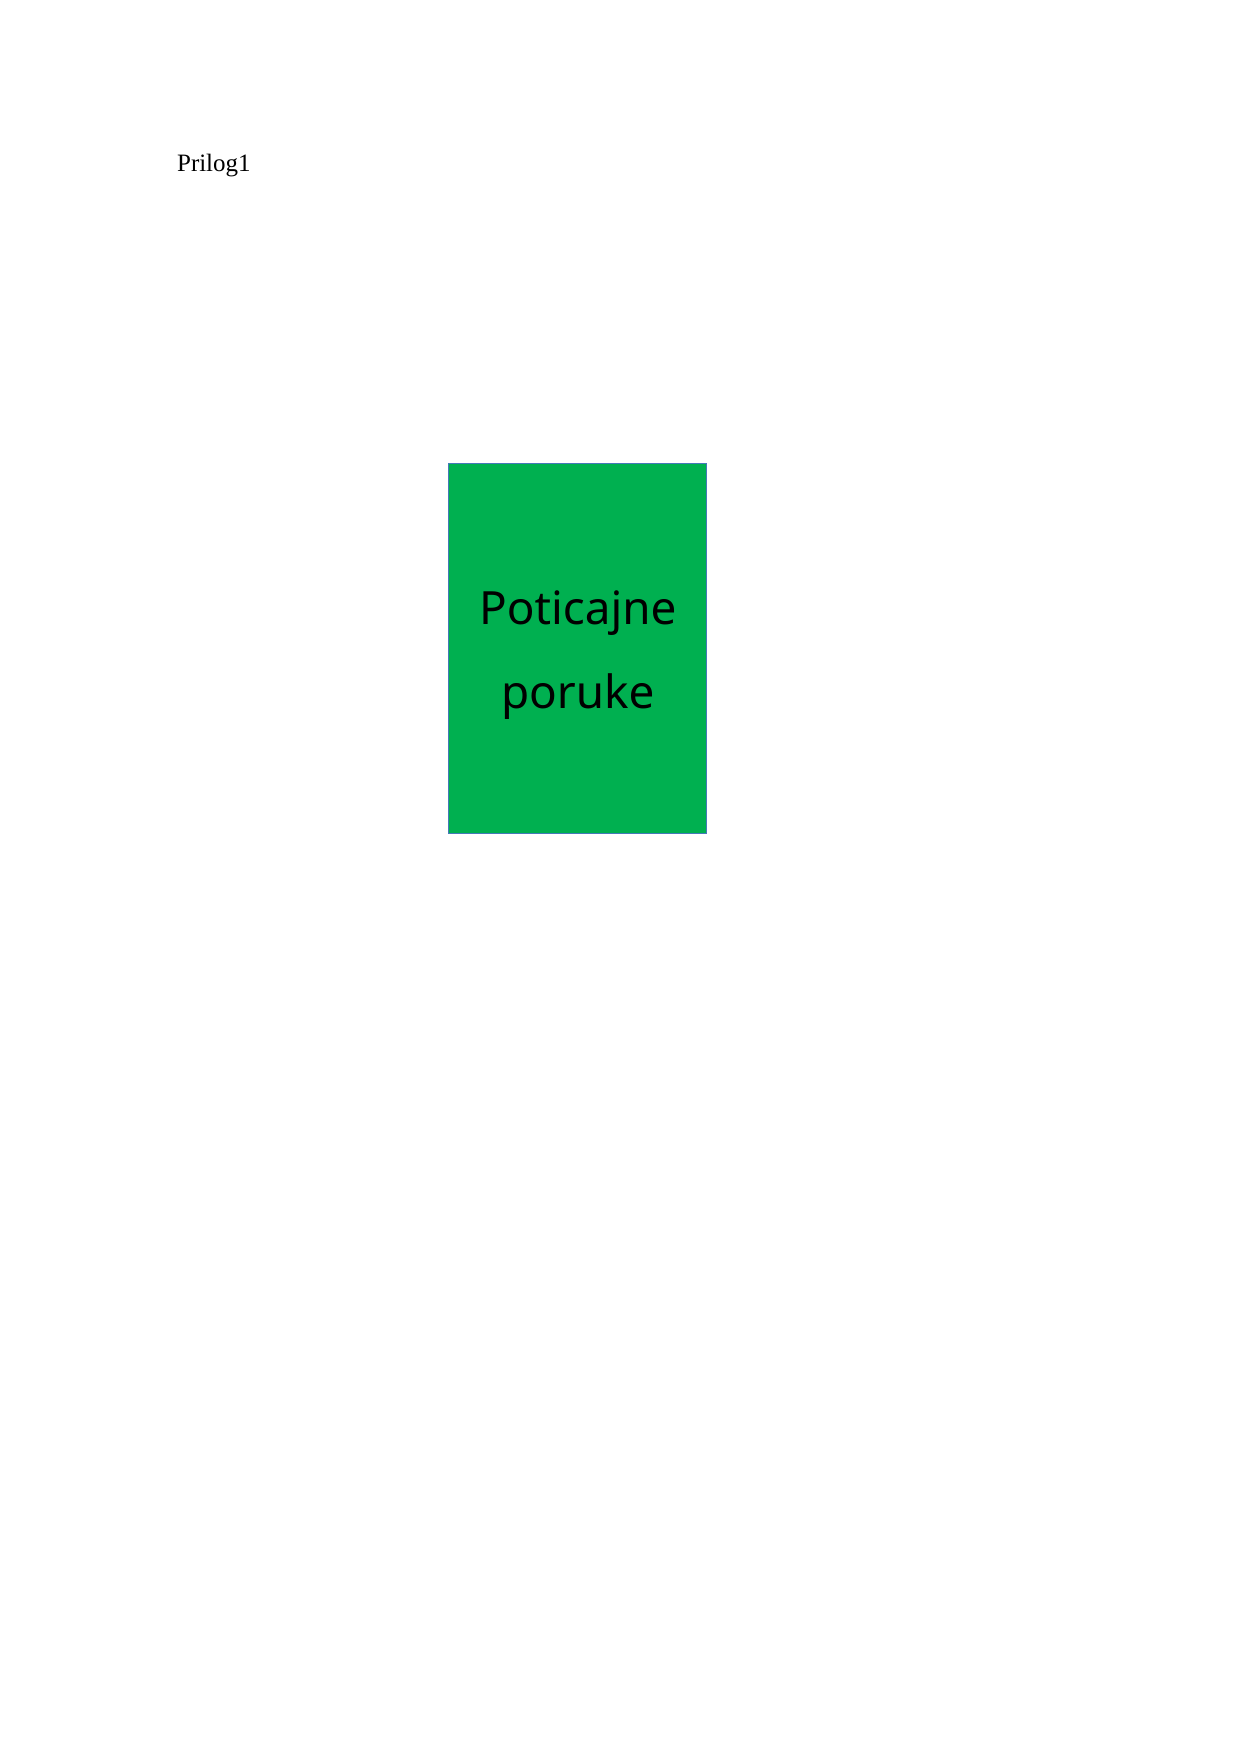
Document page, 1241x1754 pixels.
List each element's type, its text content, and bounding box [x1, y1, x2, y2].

text Prilog1 [177, 148, 1093, 176]
